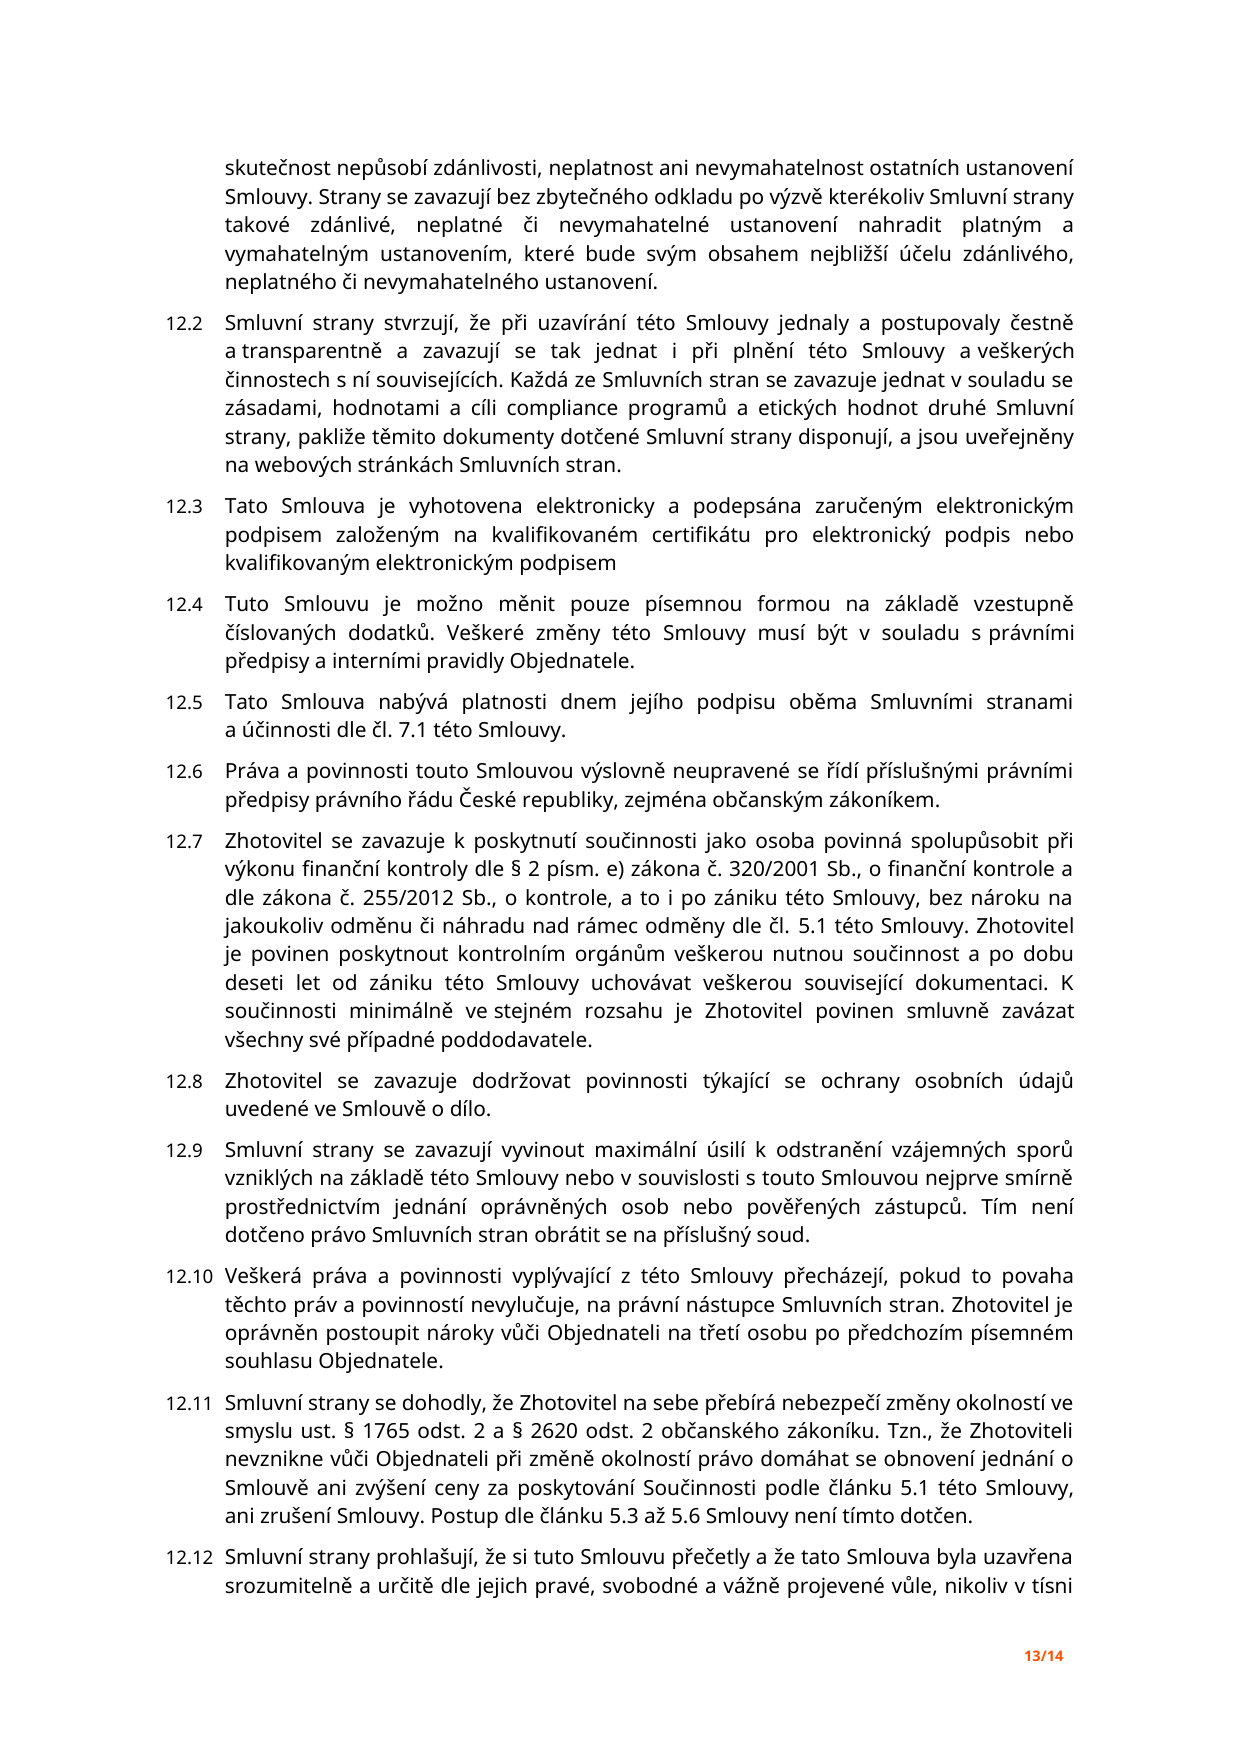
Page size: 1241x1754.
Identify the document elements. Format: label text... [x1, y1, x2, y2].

list Tato Smlouva nabývá platnosti dnem jejího podpisu oběma Smluvními stranami a účinnosti dle čl. 7.1 této Smlouvy. [165, 687, 1075, 744]
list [165, 1542, 1075, 1599]
list Tuto Smlouvu je možno měnit pouze písemnou formou na základě vzestupně číslovaných dodatků. Veškeré změny této Smlouvy musí být v souladu s právními předpisy a interními pravidly Objednatele. [165, 589, 1075, 674]
list Smluvní strany se zavazují vyvinout maximální úsilí k odstranění vzájemných sporů vzniklých na základě této Smlouvy nebo v souvislosti s touto Smlouvou nejprve smírně prostřednictvím jednání oprávněných osob nebo pověřených zástupců. Tím není dotčeno právo Smluvních stran obrátit se na příslušný soud. [165, 1135, 1075, 1249]
list Tato Smlouva je vyhotovena elektronicky a podepsána zaručeným elektronickým podpisem založeným na kvalifikovaném certifikátu pro elektronický podpis nebo kvalifikovaným elektronickým podpisem [165, 491, 1075, 577]
list Zhotovitel se zavazuje k poskytnutí součinnosti jako osoba povinná spolupůsobit při výkonu finanční kontroly dle § 2 písm. e) zákona č. 320/2001 Sb., o finanční kontrole a dle zákona č. 255/2012 Sb., o kontrole, a to i po zániku této Smlouvy, bez nároku na jakoukoliv odměnu či náhradu nad rámec odměny dle čl. 5.1 této Smlouvy. Zhotovitel je povinen poskytnout kontrolním orgánům veškerou nutnou součinnost a po dobu deseti let od zániku této Smlouvy uchovávat veškerou související dokumentaci. K součinnosti minimálně ve stejném rozsahu je Zhotovitel povinen smluvně zavázat všechny své případné poddodavatele. [165, 826, 1075, 1053]
list Smluvní strany se dohodly, že Zhotovitel na sebe přebírá nebezpečí změny okolností ve smyslu ust. § 1765 odst. 2 a § 2620 odst. 2 občanského zákoníku. Tzn., že Zhotoviteli nevznikne vůči Objednateli při změně okolností právo domáhat se obnovení jednání o Smlouvě ani zvýšení ceny za poskytování Součinnosti podle článku 5.1 této Smlouvy, ani zrušení Smlouvy. Postup dle článku 5.3 až 5.6 Smlouvy není tímto dotčen. [165, 1388, 1075, 1530]
list Veškerá práva a povinnosti vyplývající z této Smlouvy přecházejí, pokud to povaha těchto práv a povinností nevylučuje, na právní nástupce Smluvních stran. Zhotovitel je oprávněn postoupit nároky vůči Objednateli na třetí osobu po předchozím písemném souhlasu Objednatele. [165, 1261, 1075, 1375]
list Smluvní strany stvrzují, že při uzavírání této Smlouvy jednaly a postupovaly čestně a transparentně a zavazují se tak jednat i při plnění této Smlouvy a veškerých činnostech s ní souvisejících. Každá ze Smluvních stran se zavazuje jednat v souladu se zásadami, hodnotami a cíli compliance programů a etických hodnot druhé Smluvní strany, pakliže těmito dokumenty dotčené Smluvní strany disponují, a jsou uveřejněny na webových stránkách Smluvních stran. [165, 308, 1075, 479]
list Zhotovitel se zavazuje dodržovat povinnosti týkající se ochrany osobních údajů uvedené ve Smlouvě o dílo. [165, 1066, 1075, 1123]
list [165, 153, 1075, 296]
list Práva a povinnosti touto Smlouvou výslovně neupravené se řídí příslušnými právními předpisy právního řádu České republiky, zejména občanským zákoníkem. [165, 756, 1075, 813]
